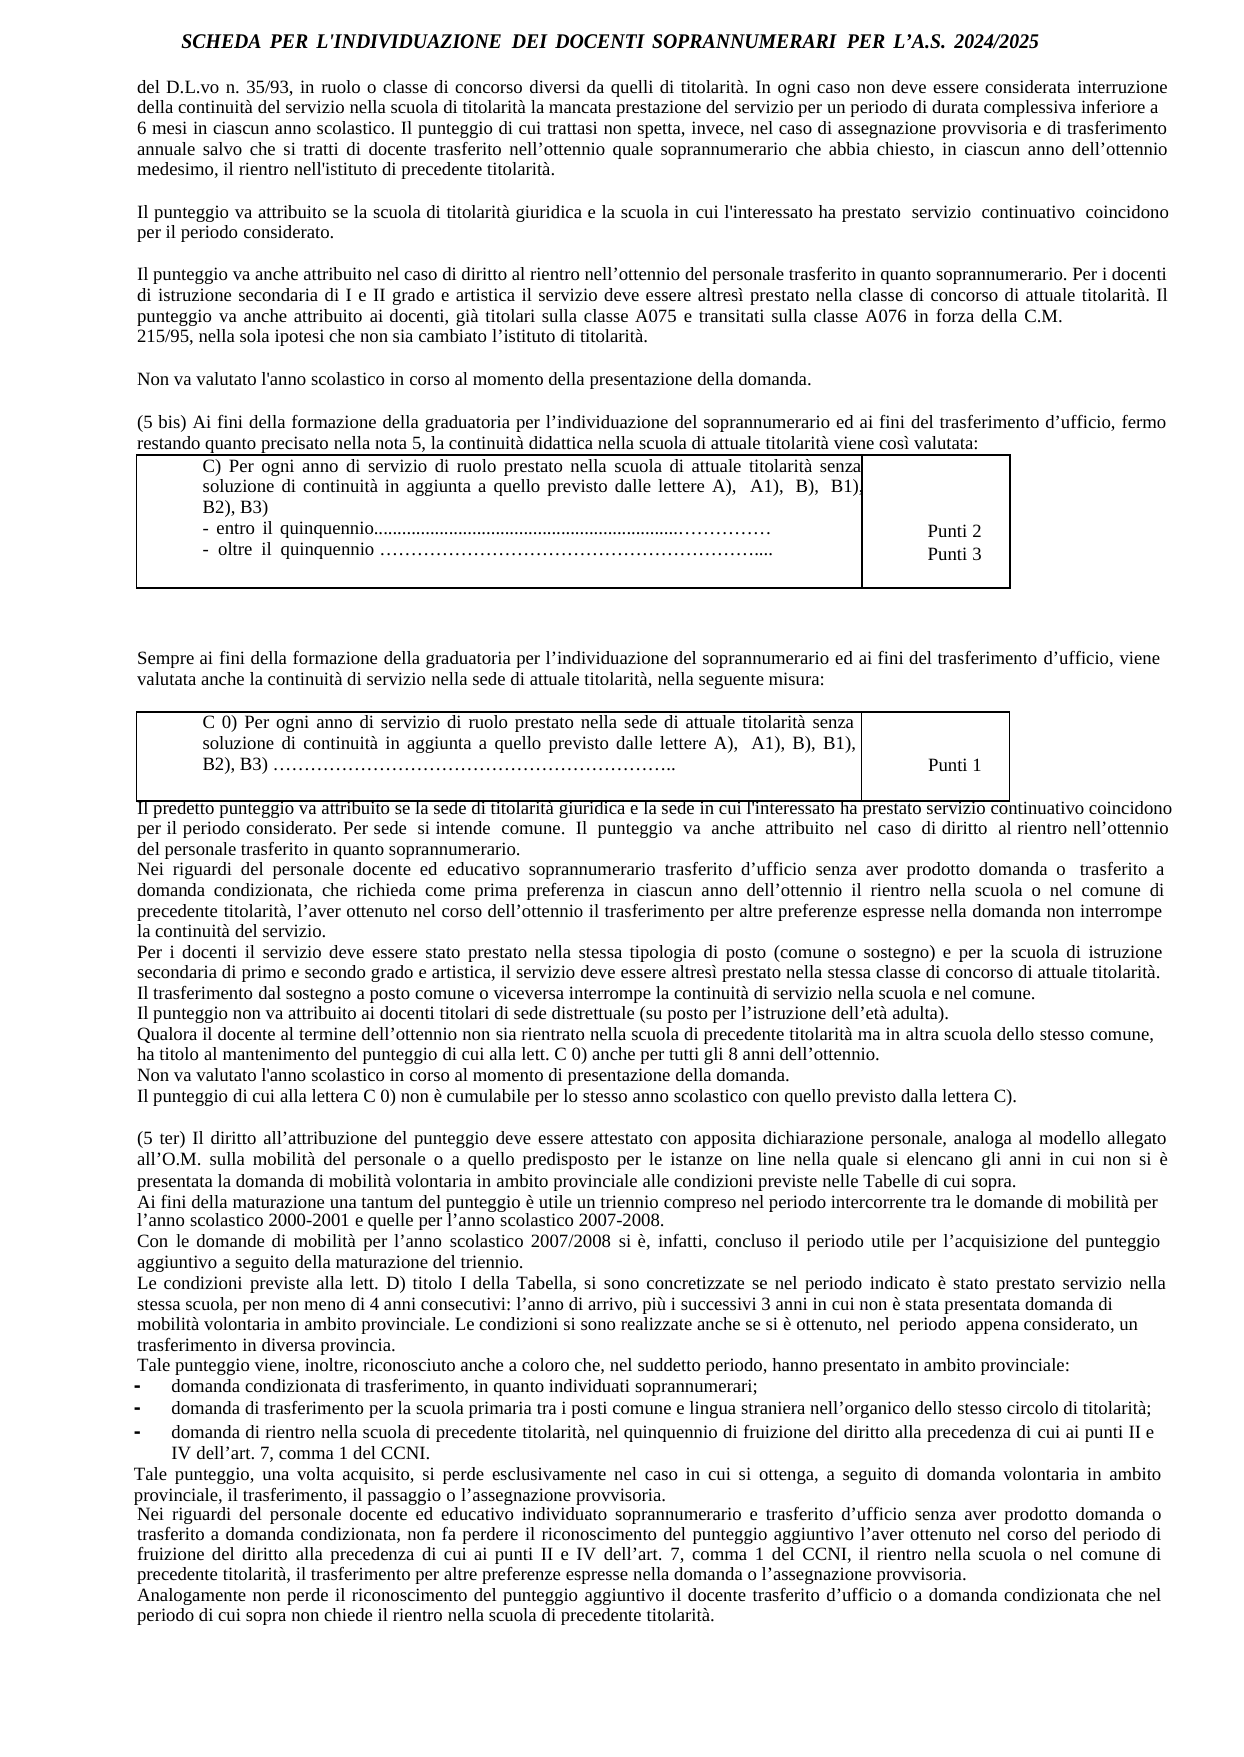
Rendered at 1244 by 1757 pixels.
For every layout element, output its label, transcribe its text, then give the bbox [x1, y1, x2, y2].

list domanda di trasferimento per la scuola primaria tra i posti comune e lingua straniera nell’organico dello stesso circolo di titolarità; [134, 1397, 1181, 1419]
text Il punteggio di cui alla lettera C 0) non è cumulabile per lo stesso anno scolastico con quello previsto dalla lettera C). [137, 1086, 1181, 1107]
text Nei riguardi del personale docente ed educativo soprannumerario trasferito d’ufficio senza aver prodotto domanda o trasferito a domanda condizionata, che richieda come prima preferenza in ciascun anno dell’ottennio il rientro nella scuola o nel comune di precedente titolarità, l’aver ottenuto nel corso dell’ottennio il trasferimento per altre preferenze espresse nella domanda non interrompe la continuità del servizio. [137, 859, 1165, 942]
text Non va valutato l'anno scolastico in corso al momento della presentazione della domanda. [137, 368, 1181, 389]
text Tale punteggio, una volta acquisito, si perde esclusivamente nel caso in cui si ottenga, a seguito di domanda volontaria in ambito provinciale, il trasferimento, il passaggio o l’assegnazione provvisoria. [134, 1464, 1164, 1505]
text Nei riguardi del personale docente ed educativo individuato soprannumerario e trasferito d’ufficio senza aver prodotto domanda o trasferito a domanda condizionata, non fa perdere il riconoscimento del punteggio aggiuntivo l’aver ottenuto nel corso del periodo di fruizione del diritto alla precedenza di cui ai punti II e IV dell’art. 7, comma 1 del CCNI, il rientro nella scuola o nel comune di [137, 1505, 1164, 1564]
text Il punteggio non va attribuito ai docenti titolari di sede distrettuale (su posto per l’istruzione dell’età adulta). [137, 1004, 1181, 1024]
list domanda di rientro nella scuola di precedente titolarità, nel quinquennio di fruizione del diritto alla precedenza di cui ai punti II e IV dell’art. 7, comma 1 del CCNI. [134, 1419, 1157, 1464]
text 6 mesi in ciascun anno scolastico. Il punteggio di cui trattasi non spetta, invece, nel caso di assegnazione provvisoria e di trasferimento annuale salvo che si tratti di docente trasferito nell’ottennio quale soprannumerario che abbia chiesto, in ciascun anno dell’ottennio medesimo, il rientro nell'istituto di precedente titolarità. [137, 118, 1169, 180]
text Il punteggio va attribuito se la scuola di titolarità giuridica e la scuola in cui l'interessato ha prestato servizio continuativo coincidono per il periodo considerato. [137, 202, 1169, 243]
text Sempre ai fini della formazione della graduatoria per l’individuazione del soprannumerario ed ai fini del trasferimento d’ufficio, viene valutata anche la continuità di servizio nella sede di attuale titolarità, nella seguente misura: [137, 648, 1181, 689]
text per il periodo considerato. Per sede si intende comune. Il punteggio va anche attribuito nel caso di diritto al rientro nell’ottennio del personale trasferito in quanto soprannumerario. [137, 818, 1169, 859]
text Analogamente non perde il riconoscimento del punteggio aggiuntivo il docente trasferito d’ufficio o a domanda condizionata che nel periodo di cui sopra non chiede il rientro nella scuola di precedente titolarità. [137, 1585, 1164, 1626]
text (5 ter) Il diritto all’attribuzione del punteggio deve essere attestato con apposita dichiarazione personale, analoga al modello allegato all’O.M. sulla mobilità del personale o a quello predisposto per le istanze on line nella quale si elencano gli anni in cui non si è presentata la domanda di mobilità volontaria in ambito provinciale alle condizioni previste nelle Tabelle di cui sopra. [137, 1127, 1169, 1191]
list domanda condizionata di trasferimento, in quanto individuati soprannumerari; [134, 1375, 1181, 1397]
text Le condizioni previste alla lett. D) titolo I della Tabella, si sono concretizzate se nel periodo indicato è stato prestato servizio nella stessa scuola, per non meno di 4 anni consecutivi: l’anno di arrivo, più i successivi 3 anni in cui non è stata presentata domanda di mobilità volontaria in ambito provinciale. Le condizioni si sono realizzate anche se si è ottenuto, nel periodo appena considerato, un trasferimento in diversa provincia. [137, 1273, 1170, 1356]
text Tale punteggio viene, inoltre, riconosciuto anche a coloro che, nel suddetto periodo, hanno presentato in ambito provinciale: [137, 1356, 1181, 1375]
text del D.L.vo n. 35/93, in ruolo o classe di concorso diversi da quelli di titolarità. In ogni caso non deve essere considerata interruzione della continuità del servizio nella scuola di titolarità la mancata prestazione del servizio per un periodo di durata complessiva inferiore a [137, 77, 1169, 118]
text Con le domande di mobilità per l’anno scolastico 2007/2008 si è, infatti, concluso il periodo utile per l’acquisizione del punteggio aggiuntivo a seguito della maturazione del triennio. [137, 1231, 1181, 1272]
text precedente titolarità, il trasferimento per altre preferenze espresse nella domanda o l’assegnazione provvisoria. [137, 1564, 1181, 1585]
text Il predetto punteggio va attribuito se la sede di titolarità giuridica e la sede in cui l'interessato ha prestato servizio continuativo coincidono [137, 707, 1181, 818]
text Qualora il docente al termine dell’ottennio non sia rientrato nella scuola di precedente titolarità ma in altra scuola dello stesso comune, ha titolo al mantenimento del punteggio di cui alla lett. C 0) anche per tutti gli 8 anni dell’ottennio. [137, 1024, 1168, 1065]
text Il punteggio va anche attribuito nel caso di diritto al rientro nell’ottennio del personale trasferito in quanto soprannumerario. Per i docenti di istruzione secondaria di I e II grado e artistica il servizio deve essere altresì prestato nella classe di concorso di attuale titolarità. Il punteggio va anche attribuito ai docenti, già titolari sulla classe A075 e transitati sulla classe A076 in forza della C.M. [137, 264, 1170, 326]
text Non va valutato l'anno scolastico in corso al momento di presentazione della domanda. [137, 1065, 1181, 1086]
text Per i docenti il servizio deve essere stato prestato nella stessa tipologia di posto (comune o sostegno) e per la scuola di istruzione secondaria di primo e secondo grado e artistica, il servizio deve essere altresì prestato nella stessa classe di concorso di attuale titolarità. Il trasferimento dal sostegno a posto comune o viceversa interrompe la continuità di servizio nella scuola e nel comune. [137, 942, 1164, 1004]
text Ai fini della maturazione una tantum del punteggio è utile un triennio compreso nel periodo intercorrente tra le domande di mobilità per l’anno scolastico 2000-2001 e quelle per l’anno scolastico 2007-2008. [137, 1193, 1181, 1231]
text (5 bis) Ai fini della formazione della graduatoria per l’individuazione del soprannumerario ed ai fini del trasferimento d’ufficio, fermo restando quanto precisato nella nota 5, la continuità didattica nella scuola di attuale titolarità viene così valutata: [137, 412, 1169, 453]
text 215/95, nella sola ipotesi che non sia cambiato l’istituto di titolarità. [137, 326, 1181, 347]
